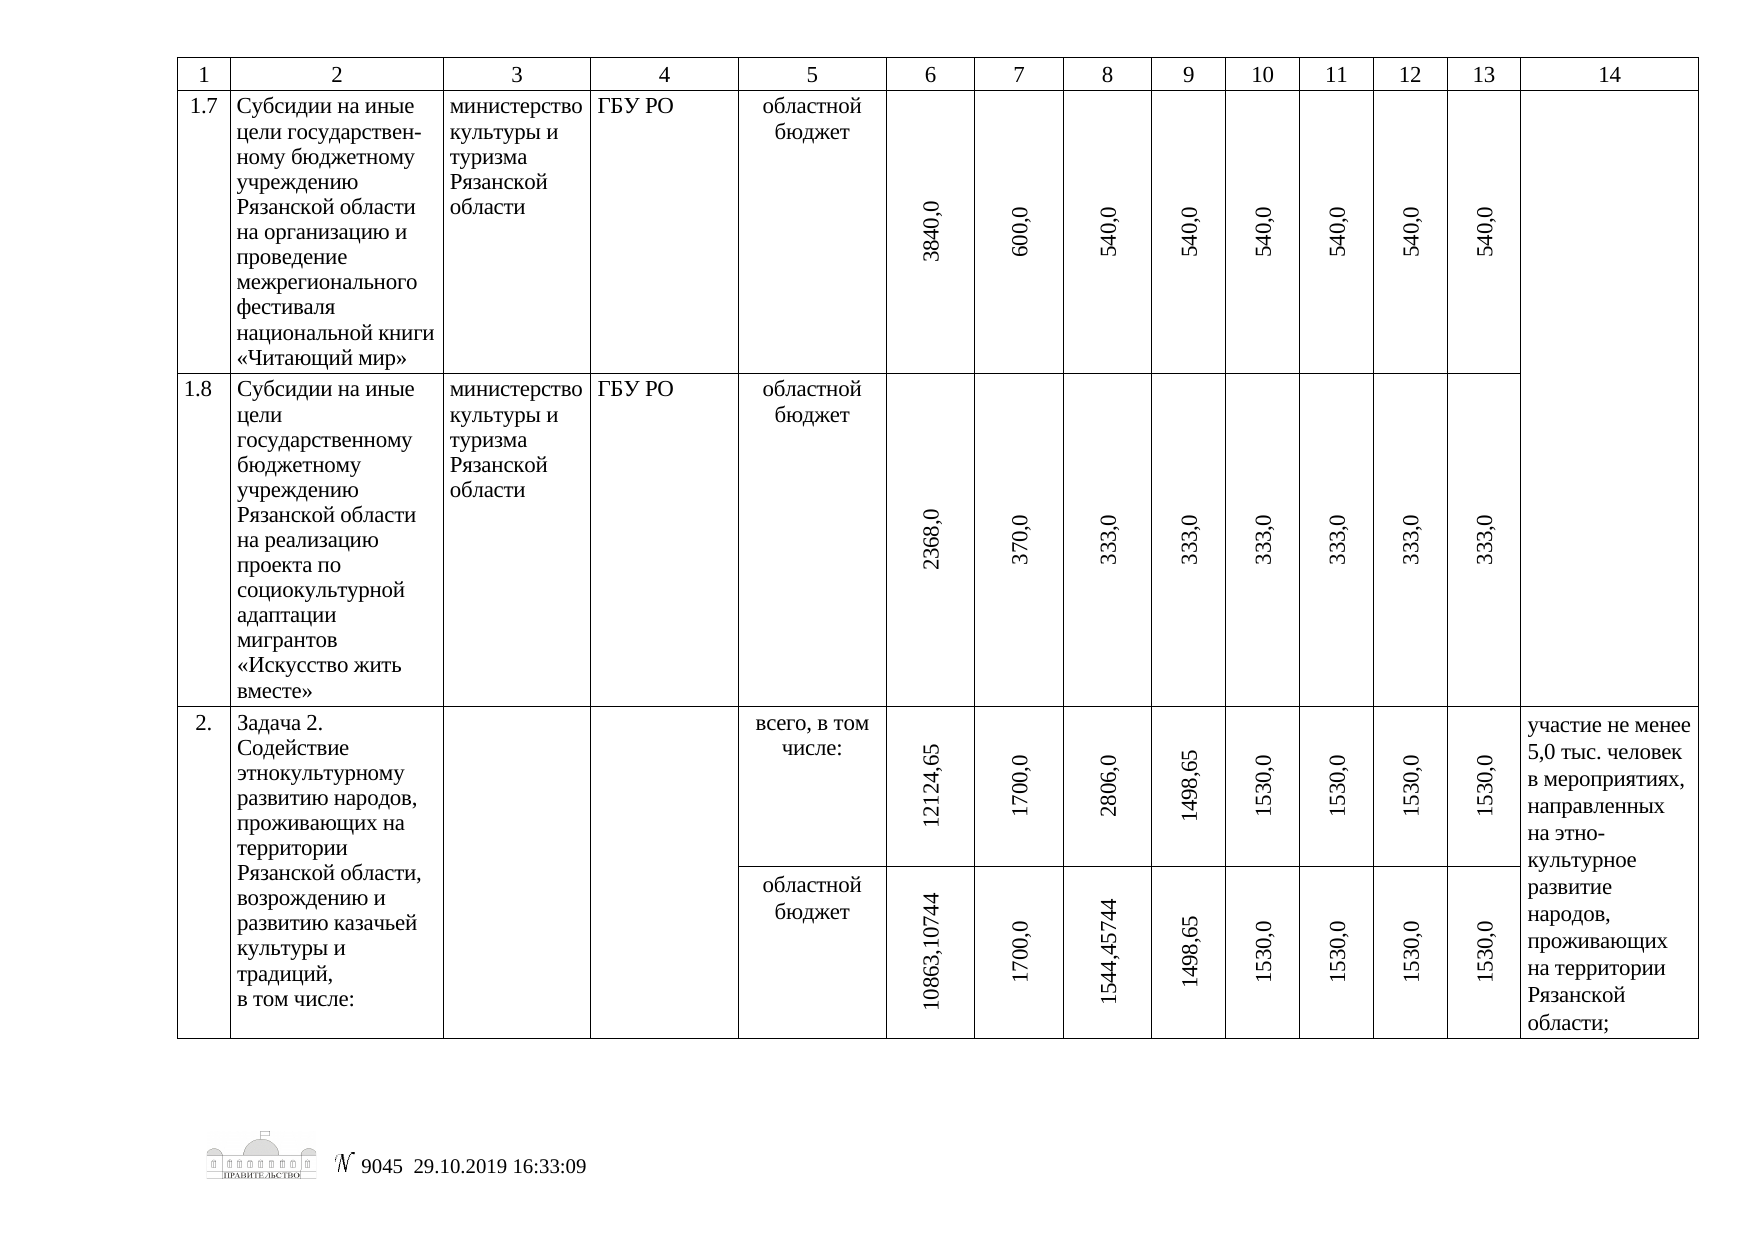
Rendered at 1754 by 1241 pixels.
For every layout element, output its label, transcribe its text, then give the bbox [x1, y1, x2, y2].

table_header 11 [1300, 58, 1373, 90]
table_cell [591, 866, 738, 1038]
table_header 2 [231, 58, 443, 90]
table_cell 540,0 [1374, 91, 1447, 373]
table_cell 333,0 [1064, 374, 1151, 706]
picture [330, 1150, 359, 1174]
table_header 7 [975, 58, 1063, 90]
picture [206, 1131, 317, 1179]
table_header 3 [444, 58, 590, 90]
table_cell 2. [178, 707, 230, 1038]
table_header 9 [1152, 58, 1225, 90]
table_cell участие не менее 5,0 тыс. человек в мероприятиях, направленных на этно-культурное развитие народов, проживающих на территории Рязанской области; [1521, 707, 1698, 1038]
table_cell 333,0 [1152, 374, 1225, 706]
table_cell Субсидии на иные цели государствен-ному бюджетному учреждению Рязанской области на организацию и проведение межрегионального фестиваля национальной книги «Читающий мир» [231, 91, 443, 373]
table_cell 333,0 [1226, 374, 1299, 706]
table_cell 333,0 [1300, 374, 1373, 706]
table_cell 1700,0 [975, 707, 1063, 866]
table_cell 2806,0 [1064, 707, 1151, 866]
table_header 1 [178, 58, 230, 90]
table_cell ГБУ РО [591, 374, 738, 706]
table_cell 1530,0 [1374, 707, 1447, 866]
table_header 4 [591, 58, 738, 90]
table_cell 10863,10744 [887, 867, 974, 1038]
table_cell 600,0 [975, 91, 1063, 373]
table_header 13 [1448, 58, 1520, 90]
table_cell 1530,0 [1448, 707, 1520, 866]
table_cell [1521, 373, 1698, 706]
table_cell областной бюджет [739, 867, 886, 1038]
table_header 6 [887, 58, 974, 90]
table_cell 1.8 [178, 374, 230, 706]
table_header 5 [739, 58, 886, 90]
table_cell 1530,0 [1448, 867, 1520, 1038]
table_cell 1530,0 [1374, 867, 1447, 1038]
table_cell 1544,45744 [1064, 867, 1151, 1038]
table_cell ГБУ РО [591, 91, 738, 373]
table_header 8 [1064, 58, 1151, 90]
table_cell министерство культуры и туризма Рязанской области [444, 374, 590, 706]
table_cell 1530,0 [1300, 707, 1373, 866]
table_cell Задача 2. Содействие этнокультурному развитию народов, проживающих на территории Рязанской области, возрождению и развитию казачьей культуры и традиций, в том числе: [231, 707, 443, 1038]
table_cell 1498,65 [1152, 867, 1225, 1038]
table_cell 1700,0 [975, 867, 1063, 1038]
table_cell 1.7 [178, 91, 230, 373]
table_cell 540,0 [1152, 91, 1225, 373]
table_cell всего, в том числе: [739, 707, 886, 866]
table_cell 12124,65 [887, 707, 974, 866]
table_cell министерство культуры и туризма Рязанской области [444, 91, 590, 373]
table_cell [1521, 91, 1698, 373]
table_cell 1498,65 [1152, 707, 1225, 866]
table_cell [444, 707, 590, 866]
table_cell 540,0 [1448, 91, 1520, 373]
table_cell 2368,0 [887, 374, 974, 706]
table_cell областной бюджет [739, 91, 886, 373]
table_cell 540,0 [1226, 91, 1299, 373]
table_header 10 [1226, 58, 1299, 90]
table_cell Субсидии на иные цели государственному бюджетному учреждению Рязанской области на реализацию проекта по социокультурной адаптации мигрантов «Искусство жить вместе» [231, 374, 443, 706]
table_cell 540,0 [1300, 91, 1373, 373]
table_cell 3840,0 [887, 91, 974, 373]
table_cell [444, 866, 590, 1038]
table_cell 1530,0 [1300, 867, 1373, 1038]
table_cell 1530,0 [1226, 867, 1299, 1038]
table_header 14 [1521, 58, 1698, 90]
table_cell 1530,0 [1226, 707, 1299, 866]
table_header 12 [1374, 58, 1447, 90]
table_cell 333,0 [1374, 374, 1447, 706]
table_cell областной бюджет [739, 374, 886, 706]
table_cell 540,0 [1064, 91, 1151, 373]
table_cell 370,0 [975, 374, 1063, 706]
table_cell 333,0 [1448, 374, 1520, 706]
table_cell [591, 707, 738, 866]
